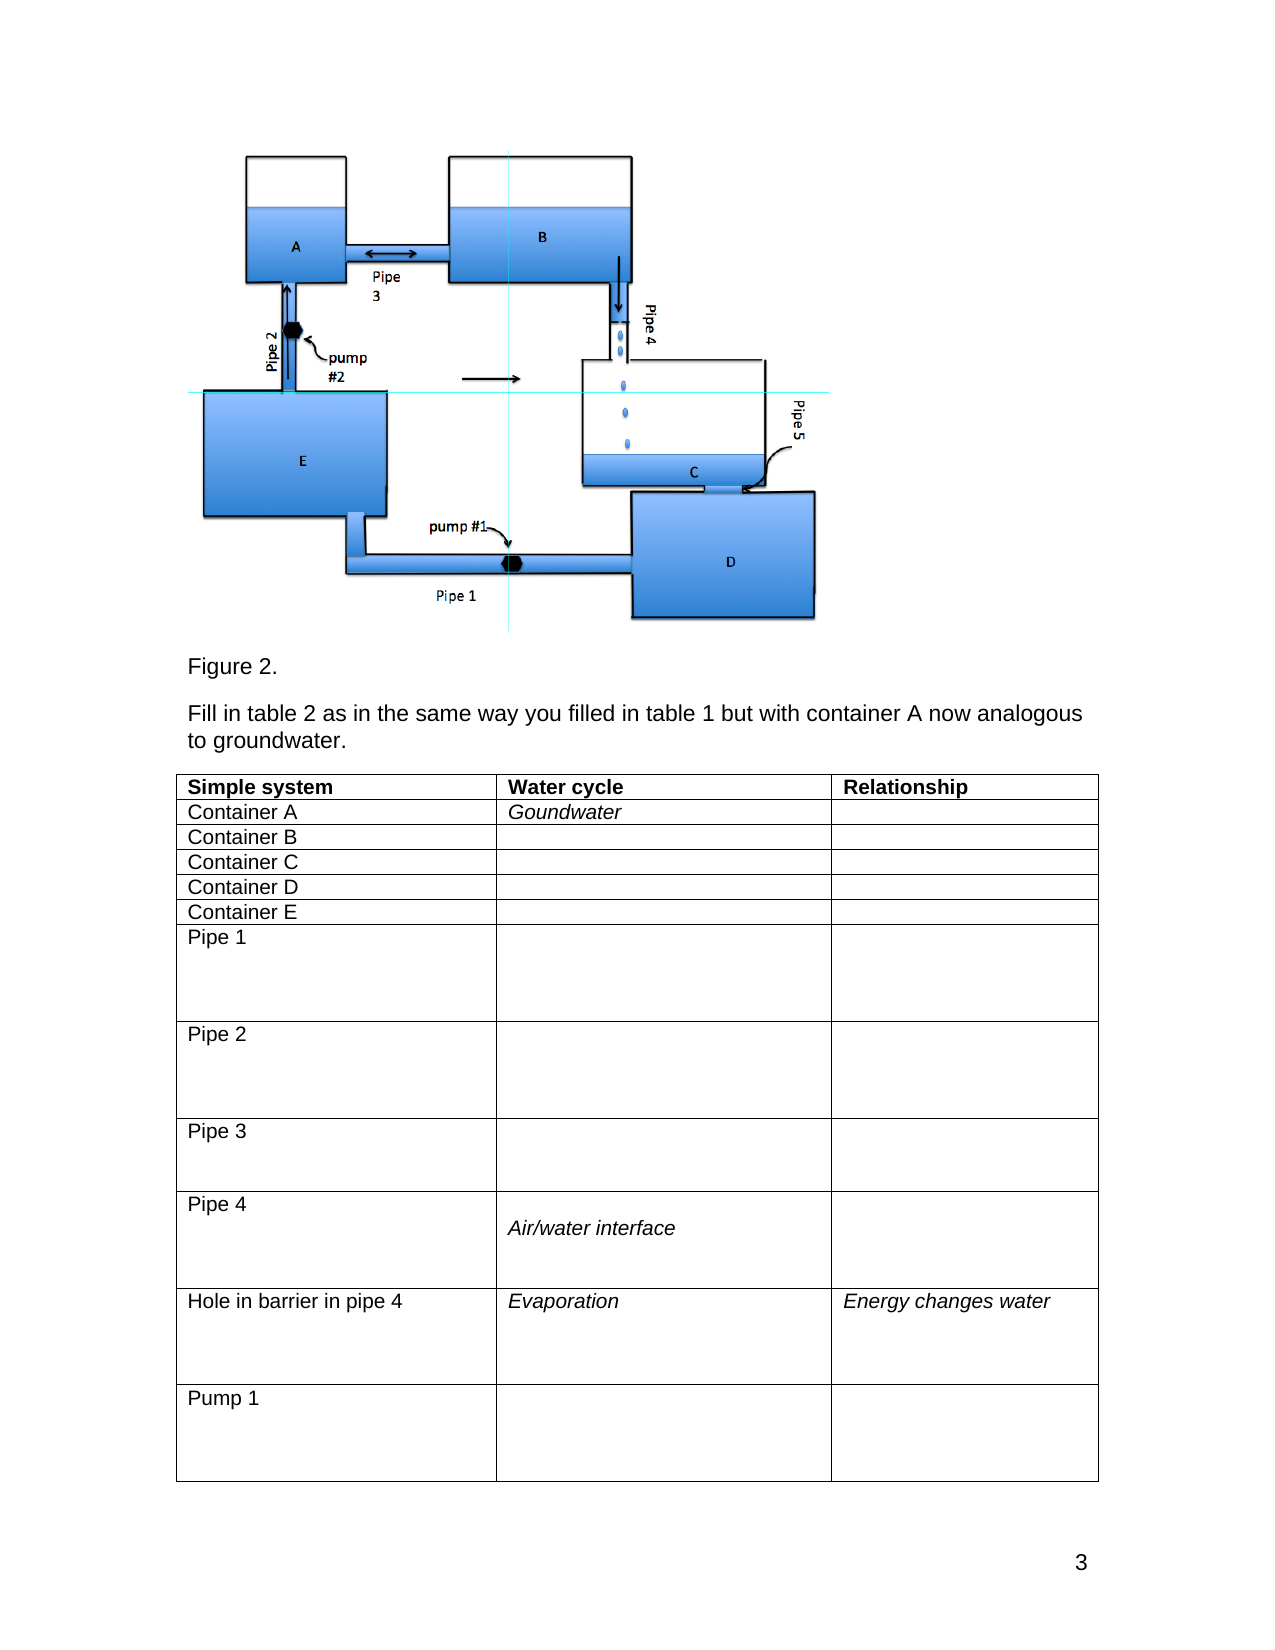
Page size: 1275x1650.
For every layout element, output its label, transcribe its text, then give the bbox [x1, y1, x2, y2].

table_cell Pump 1 [177, 1385, 496, 1481]
table_cell Energy changes water [832, 1289, 1098, 1384]
table_cell Container E [177, 900, 496, 924]
table_cell Goundwater [497, 800, 831, 824]
picture [187, 150, 830, 633]
table_cell [832, 850, 1098, 874]
table_cell Container B [177, 825, 496, 849]
table_cell [497, 850, 831, 874]
text Fill in table 2 as in the same way you filled in table 1 but with container A now analogous to groundwater. [187, 700, 1087, 753]
table_cell [832, 875, 1098, 899]
table_cell [497, 875, 831, 899]
table_cell Air/water interface [497, 1192, 831, 1287]
table_cell [832, 900, 1098, 924]
text Figure 2. [187, 653, 1087, 679]
table_cell [832, 825, 1098, 849]
table_cell [497, 1022, 831, 1118]
table_cell [832, 1119, 1098, 1191]
table_cell [497, 825, 831, 849]
table_cell [832, 800, 1098, 824]
table_cell [832, 1022, 1098, 1118]
table_cell [832, 1192, 1098, 1287]
table_cell Container D [177, 875, 496, 899]
table_cell [832, 1385, 1098, 1481]
table_header Relationship [832, 775, 1098, 799]
table_cell [832, 925, 1098, 1021]
table_cell Container A [177, 800, 496, 824]
table_cell [497, 1119, 831, 1191]
table_cell [497, 925, 831, 1021]
table_header Water cycle [497, 775, 831, 799]
table_cell Hole in barrier in pipe 4 [177, 1289, 496, 1384]
table_cell [497, 900, 831, 924]
table_header Simple system [177, 775, 496, 799]
table_cell Pipe 2 [177, 1022, 496, 1118]
table_cell Pipe 3 [177, 1119, 496, 1191]
table_cell [497, 1385, 831, 1481]
table_cell Container C [177, 850, 496, 874]
table_cell Pipe 1 [177, 925, 496, 1021]
table_cell Evaporation [497, 1289, 831, 1384]
table_cell Pipe 4 [177, 1192, 496, 1287]
